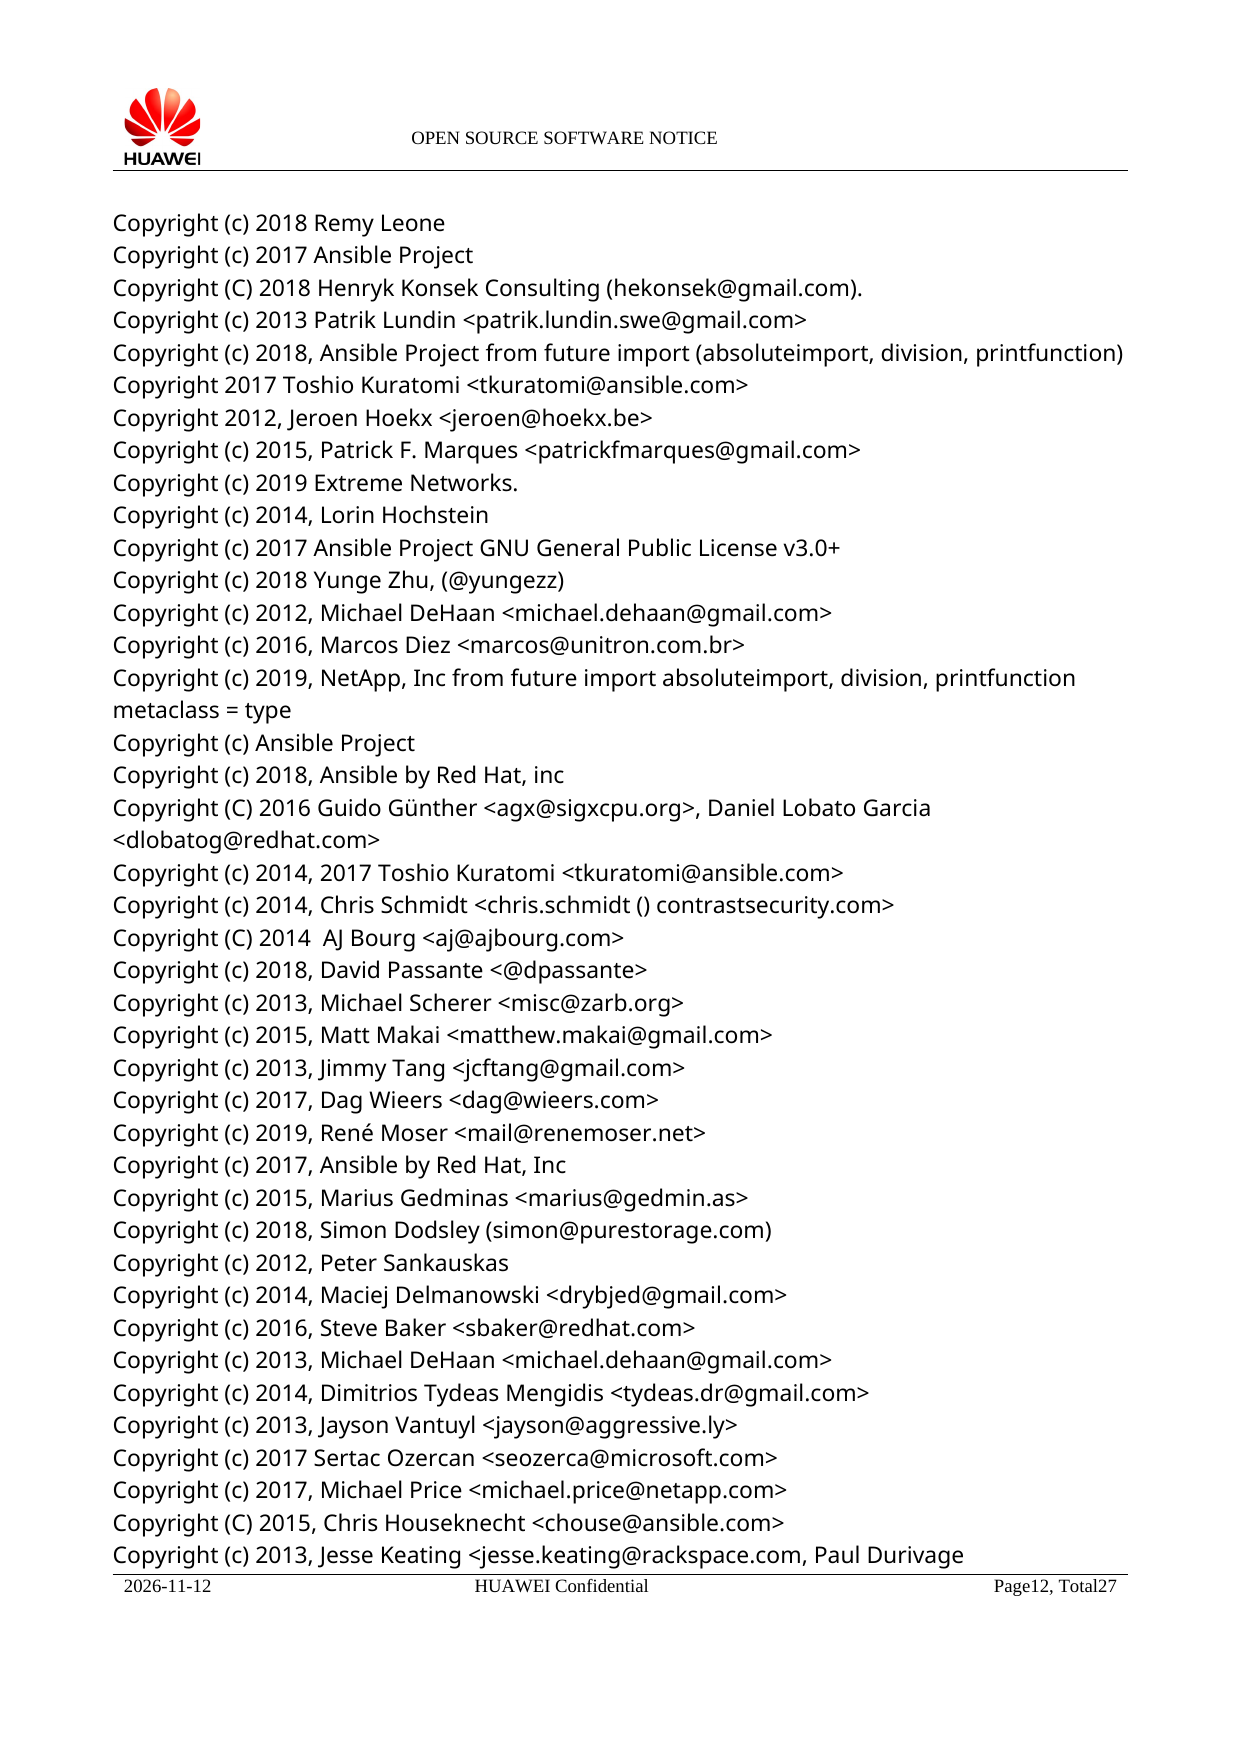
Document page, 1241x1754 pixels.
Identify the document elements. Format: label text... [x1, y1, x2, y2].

picture [124, 88, 201, 165]
